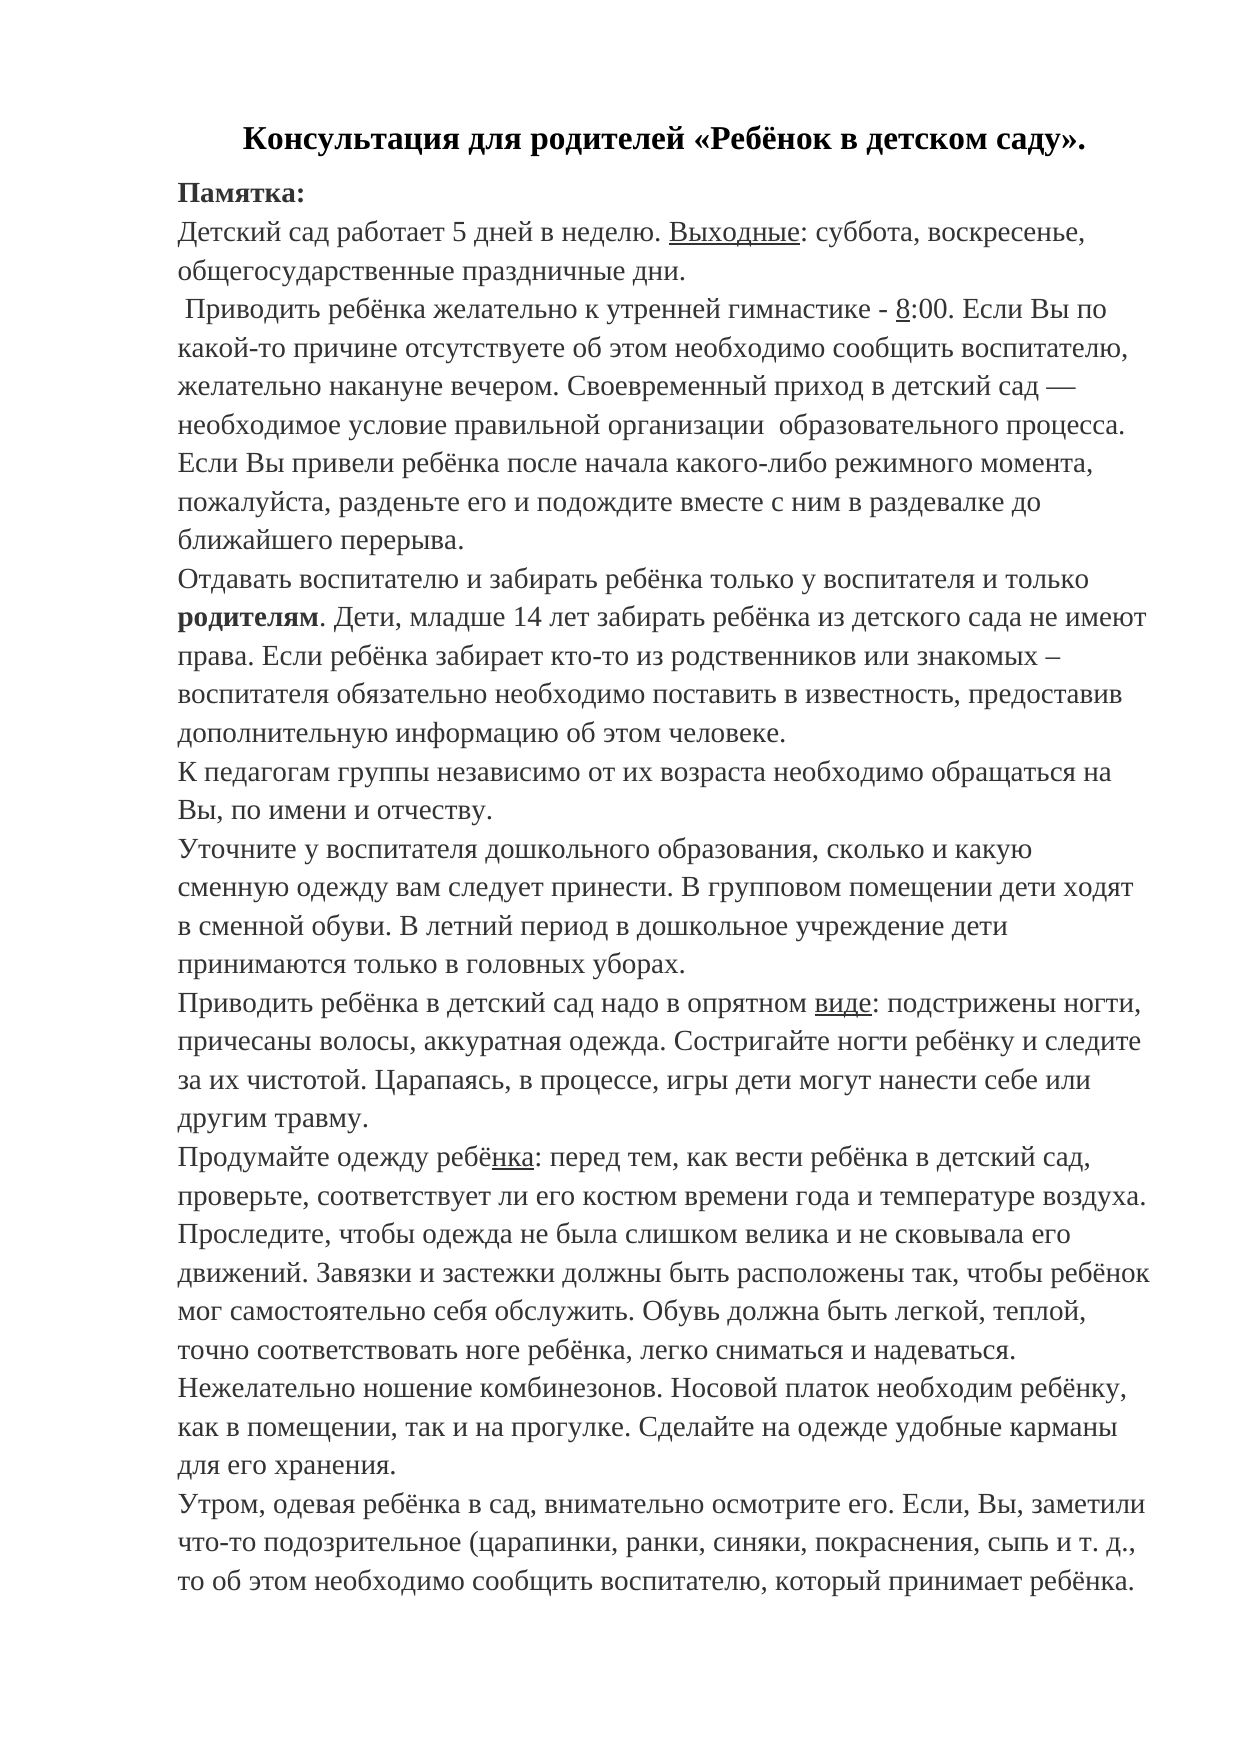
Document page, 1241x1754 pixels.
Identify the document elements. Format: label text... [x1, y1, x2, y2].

text Продумайте одежду ребёнка: перед тем, как вести ребёнка в детский сад, проверьте, соответствует ли его костюм времени года и температуре воздуха. Проследите, чтобы одежда не была слишком велика и не сковывала его движений. Завязки и застежки должны быть расположены так, чтобы ребёнок мог самостоятельно себя обслужить. Обувь должна быть легкой, теплой, точно соответствовать ноге ребёнка, легко сниматься и надеваться. Нежелательно ношение комбинезонов. Носовой платок необходим ребёнку, как в помещении, так и на прогулке. Сделайте на одежде удобные карманы для его хранения. [177, 1139, 1152, 1481]
text Детский сад работает 5 дней в неделю. Выходные: суббота, воскресенье, общегосударственные праздничные дни. [177, 214, 1152, 286]
text Если Вы привели ребёнка после начала какого-либо режимного момента, пожалуйста, разденьте его и подождите вместе с ним в раздевалке до ближайшего перерыва. [177, 445, 1152, 556]
text Памятка: [177, 176, 1152, 209]
text Отдавать воспитателю и забирать ребёнка только у воспитателя и только родителям. Дети, младше 14 лет забирать ребёнка из детского сада не имеют права. Если ребёнка забирает кто-то из родственников или знакомых – воспитателя обязательно необходимо поставить в известность, предоставив дополнительную информацию об этом человеке. [177, 561, 1152, 749]
text Утром, одевая ребёнка в сад, внимательно осмотрите его. Если, Вы, заметили что-то подозрительное (царапинки, ранки, синяки, покраснения, сыпь и т. д., то об этом необходимо сообщить воспитателю, который принимает ребёнка. [177, 1486, 1152, 1597]
text Приводить ребёнка в детский сад надо в опрятном виде: подстрижены ногти, причесаны волосы, аккуратная одежда. Состригайте ногти ребёнку и следите за их чистотой. Царапаясь, в процессе, игры дети могут нанести себе или другим травму. [177, 985, 1152, 1134]
text Приводить ребёнка желательно к утренней гимнастике - 8:00. Если Вы по какой-то причине отсутствуете об этом необходимо сообщить воспитателю, желательно накануне вечером. Своевременный приход в детский сад — необходимое условие правильной организации образовательного процесса. [177, 291, 1152, 440]
text Уточните у воспитателя дошкольного образования, сколько и какую сменную одежду вам следует принести. В групповом помещении дети ходят в сменной обуви. В летний период в дошкольное учреждение дети принимаются только в головных уборах. [177, 831, 1152, 980]
text К педагогам группы независимо от их возраста необходимо обращаться на Вы, по имени и отчеству. [177, 754, 1152, 826]
text Консультация для родителей «Ребёнок в детском саду». [177, 118, 1152, 156]
